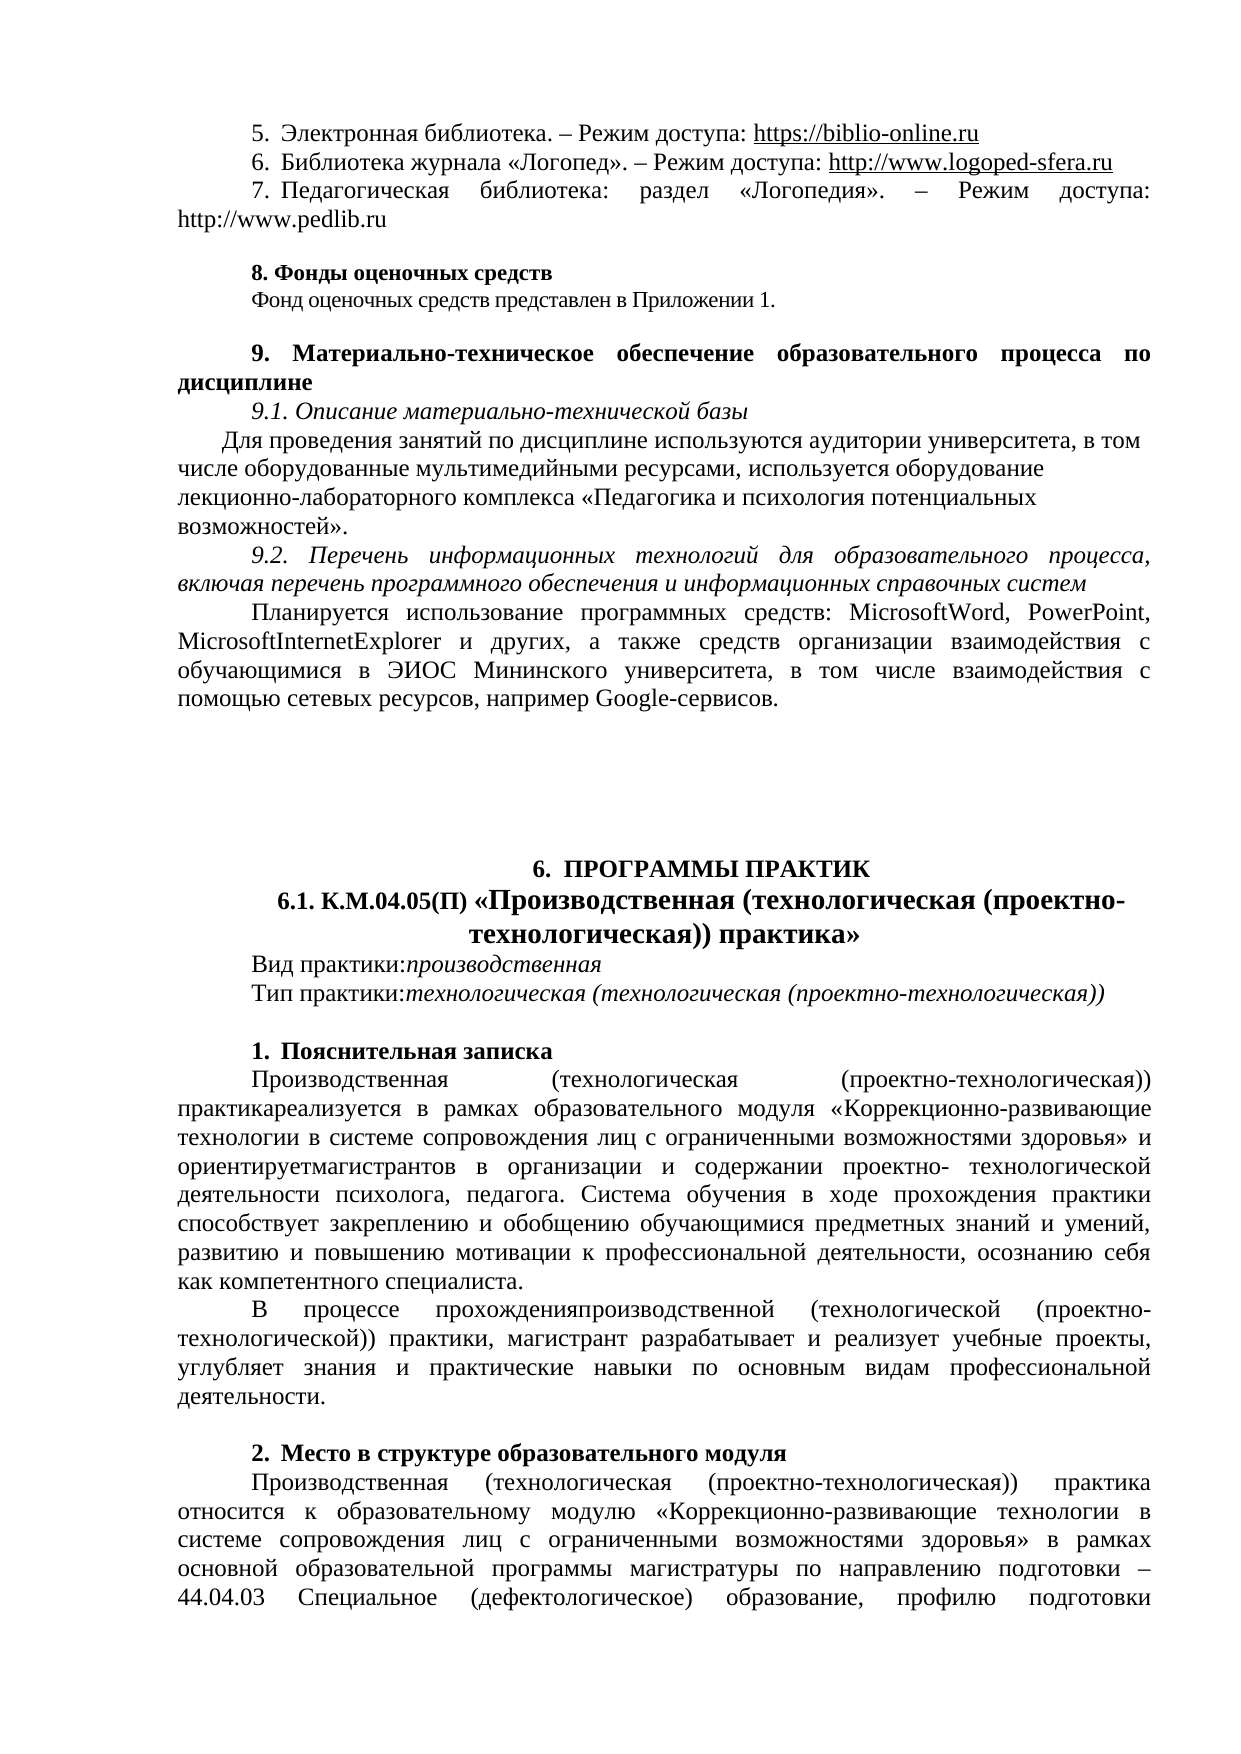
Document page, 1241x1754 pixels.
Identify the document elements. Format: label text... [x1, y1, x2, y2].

text Планируется использование программных средств: MicrosoftWord, PowerPoint, MicrosoftInternetExplorer и других, а также средств организации взаимодействия с обучающимися в ЭИОС Мининского университета, в том числе взаимодействия с помощью сетевых ресурсов, например Google-сервисов. [177, 597, 1152, 712]
text 6.1. К.М.04.05(П) «Производственная (технологическая (проектно-технологическая)) практика» [177, 882, 1152, 949]
text В процессе прохожденияпроизводственной (технологической (проектно-технологической)) практики, магистрант разрабатывает и реализует учебные проекты, углубляет знания и практические навыки по основным видам профессиональной деятельности. [177, 1294, 1152, 1409]
text Производственная (технологическая (проектно-технологическая)) практикареализуется в рамках образовательного модуля «Коррекционно-развивающие технологии в системе сопровождения лиц с ограниченными возможностями здоровья» и ориентируетмагистрантов в организации и содержании проектно- технологической деятельности психолога, педагога. Система обучения в ходе прохождения практики способствует закреплению и обобщению обучающимися предметных знаний и умений, развитию и повышению мотивации к профессиональной деятельности, осознанию себя как компетентного специалиста. [177, 1064, 1152, 1294]
list Пояснительная записка [177, 1036, 1152, 1064]
list Электронная библиотека. – Режим доступа: https://biblio-online.ru [177, 118, 1152, 147]
list Библиотека журнала «Логопед». – Режим доступа: http://www.logoped-sfera.ru [177, 147, 1152, 176]
text Для проведения занятий по дисциплине используются аудитории университета, в том числе оборудованные мультимедийными ресурсами, используется оборудование лекционно-лабораторного комплекса «Педагогика и психология потенциальных возможностей». [177, 425, 1152, 540]
text 9. Материально-техническое обеспечение образовательного процесса по дисциплине [177, 338, 1152, 396]
text Тип практики:технологическая (технологическая (проектно-технологическая)) [177, 978, 1152, 1007]
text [177, 1467, 1152, 1611]
text 6. ПРОГРАММЫ ПРАКТИК [177, 854, 1152, 882]
text Фонд оценочных средств представлен в Приложении 1. [177, 286, 1152, 312]
list Педагогическая библиотека: раздел «Логопедия». – Режим доступа: http://www.pedlib.ru [177, 176, 1152, 233]
text Вид практики:производственная [177, 949, 1152, 978]
text 9.2. Перечень информационных технологий для образовательного процесса, включая перечень программного обеспечения и информационных справочных систем [177, 540, 1152, 597]
list Место в структуре образовательного модуля [177, 1438, 1152, 1467]
text 9.1. Описание материально-технической базы [177, 396, 1152, 425]
text 8. Фонды оценочных средств [177, 259, 1152, 286]
